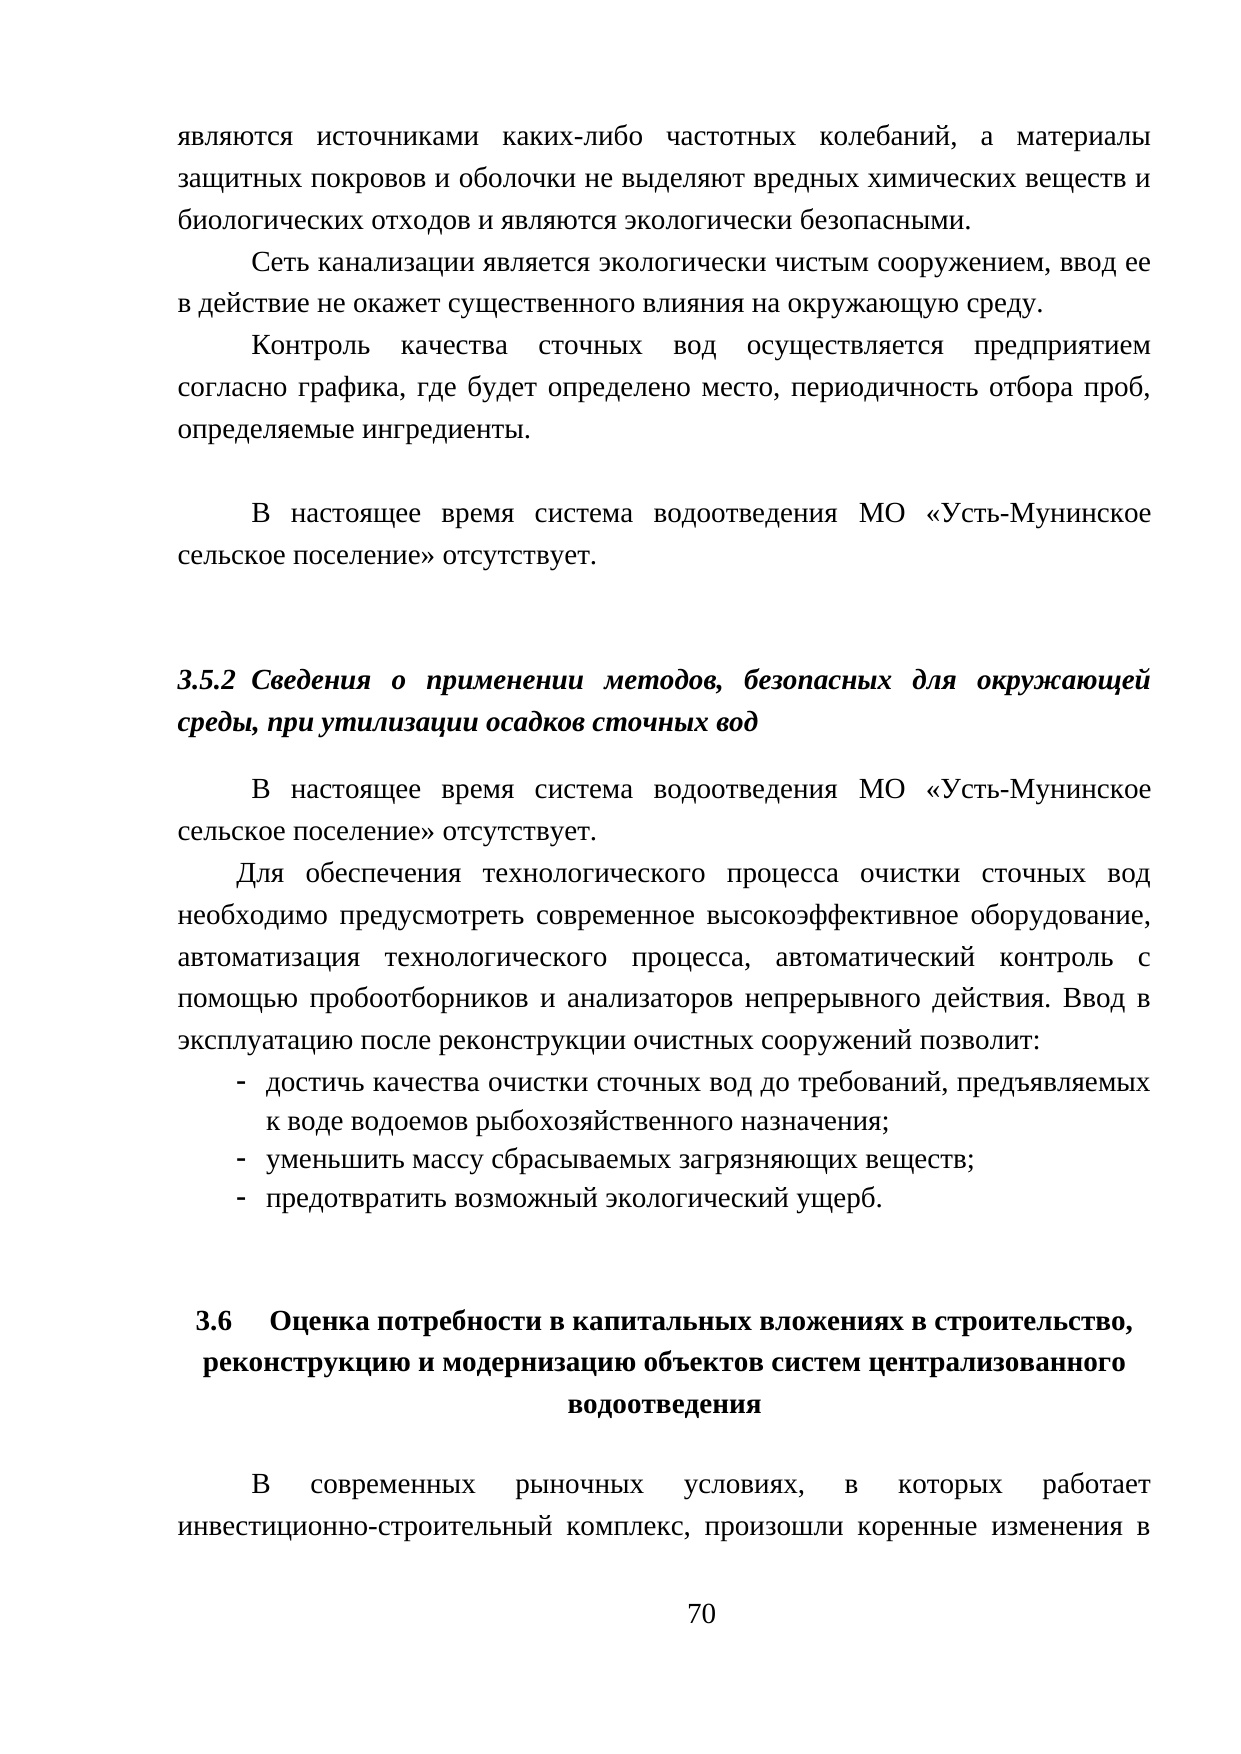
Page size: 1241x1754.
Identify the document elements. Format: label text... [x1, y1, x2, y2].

list предотвратить возможный экологический ущерб. [236, 1180, 1152, 1214]
text Контроль качества сточных вод осуществляется предприятием согласно графика, где будет определено место, периодичность отбора проб, определяемые ингредиенты. [177, 327, 1152, 445]
subtitle Сведения о применении методов, безопасных для окружающей среды, при утилизации осадков сточных вод [177, 662, 1152, 738]
text Для обеспечения технологического процесса очистки сточных вод необходимо предусмотреть современное высокоэффективное оборудование, автоматизация технологического процесса, автоматический контроль с помощью пробоотборников и анализаторов непрерывного действия. Ввод в эксплуатацию после реконструкции очистных сооружений позволит: [177, 855, 1152, 1056]
text В настоящее время система водоотведения МО «Усть-Мунинское сельское поселение» отсутствует. [177, 771, 1152, 847]
list уменьшить массу сбрасываемых загрязняющих веществ; [236, 1142, 1152, 1175]
list достичь качества очистки сточных вод до требований, предъявляемых к воде водоемов рыбохозяйственного назначения; [236, 1064, 1152, 1137]
subtitle Оценка потребности в капитальных вложениях в строительство, реконструкцию и модернизацию объектов систем централизованного водоотведения [177, 1303, 1152, 1420]
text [177, 118, 1152, 235]
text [177, 1466, 1152, 1541]
text В настоящее время система водоотведения МО «Усть-Мунинское сельское поселение» отсутствует. [177, 495, 1152, 570]
text Сеть канализации является экологически чистым сооружением, ввод ее в действие не окажет существенного влияния на окружающую среду. [177, 244, 1152, 319]
